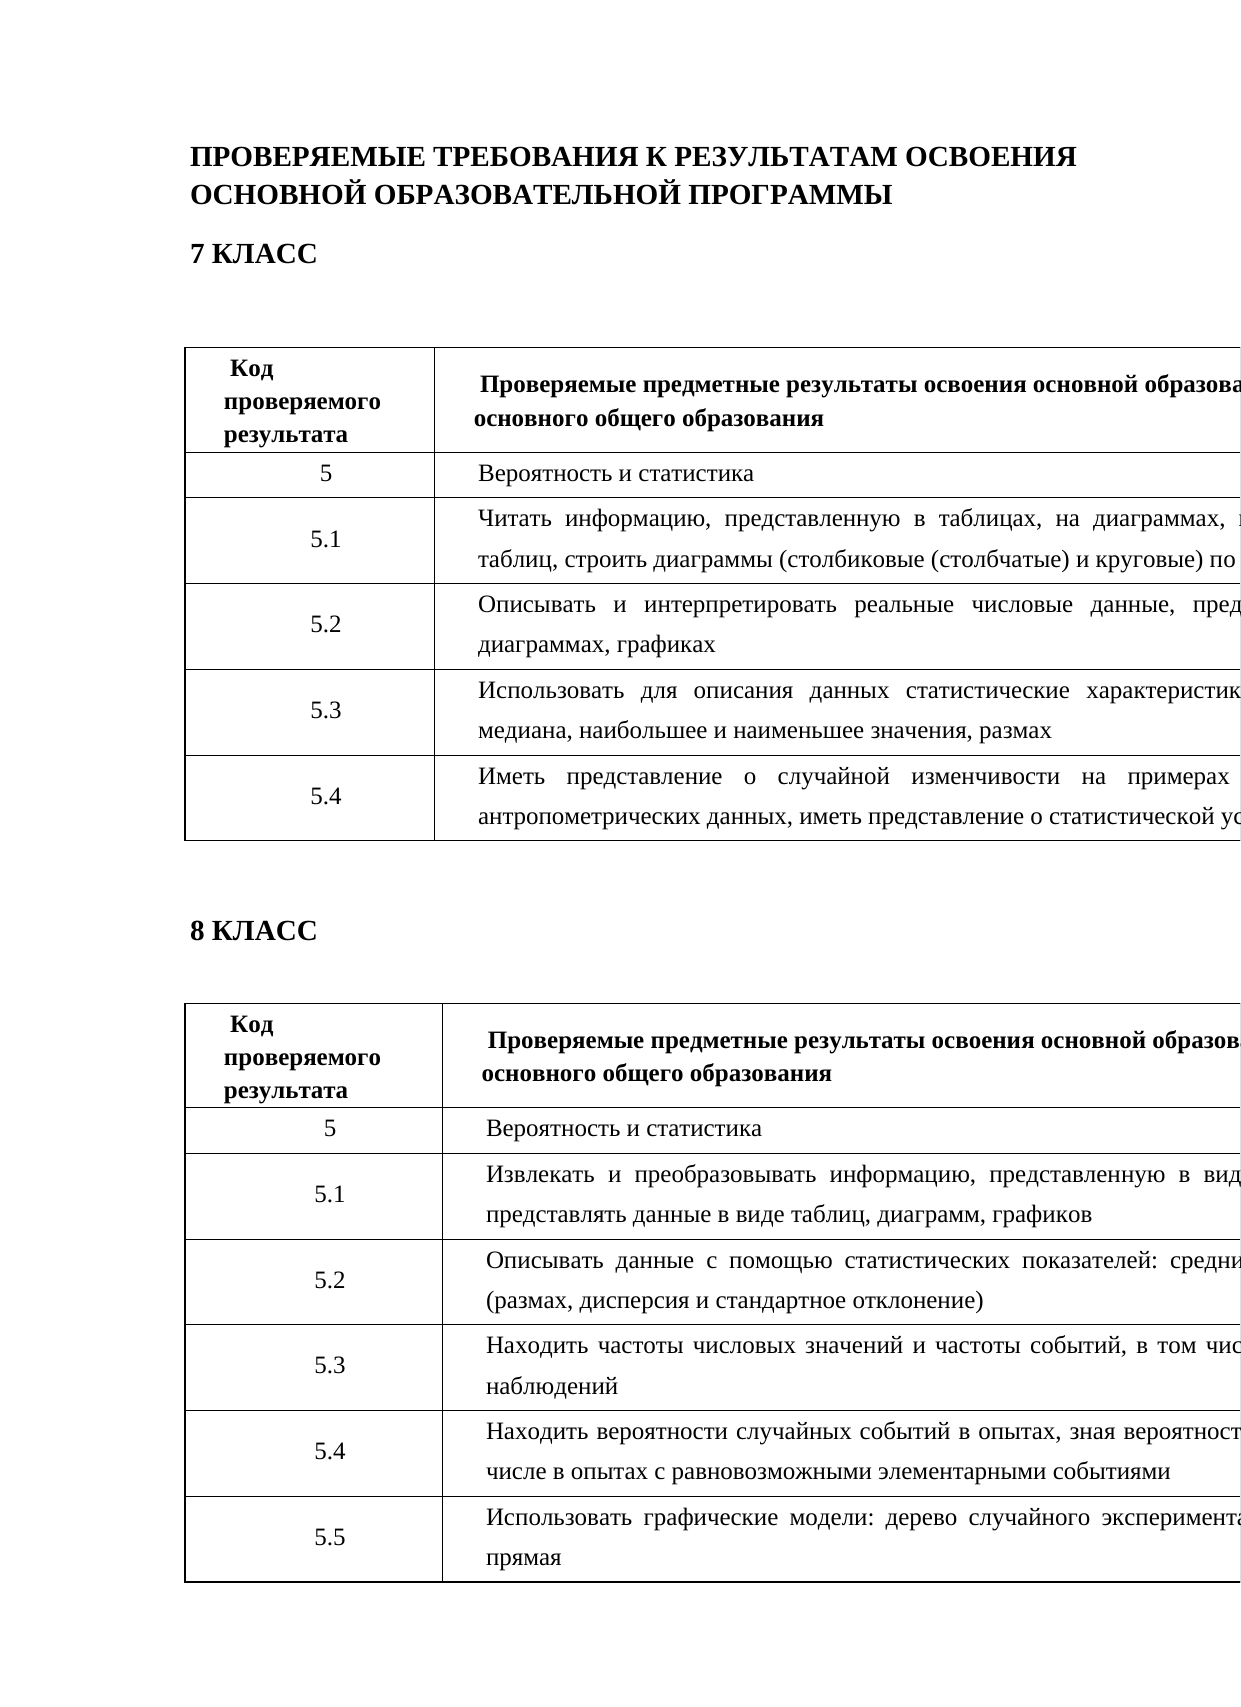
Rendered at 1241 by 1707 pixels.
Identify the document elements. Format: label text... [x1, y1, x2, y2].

table_cell 5.3 [186, 670, 434, 754]
table_cell Читать информацию, представленную в таблицах, на диаграммах, представлять данные в виде таблиц, строить диаграммы (столбиковые (столбчатые) и круговые) по массивам значений [435, 498, 1240, 583]
table_cell Находить вероятности случайных событий в опытах, зная вероятности элементарных событий, в том числе в опытах с равновозможными элементарными событиями [443, 1411, 1240, 1496]
table_cell Извлекать и преобразовывать информацию, представленную в виде таблиц, диаграмм, графиков, представлять данные в виде таблиц, диаграмм, графиков [443, 1154, 1240, 1238]
table_cell 5.4 [186, 1411, 442, 1496]
text 8 КЛАСС [190, 913, 1152, 946]
table_cell 5 [186, 1108, 442, 1153]
table_header Проверяемые предметные результаты освоения основной образовательной программы основного общего образования [435, 348, 1240, 452]
table_cell Описывать и интерпретировать реальные числовые данные, представленные в таблицах, на диаграммах, графиках [435, 584, 1240, 669]
text 7 КЛАСС [190, 237, 1152, 270]
text ПРОВЕРЯЕМЫЕ ТРЕБОВАНИЯ К РЕЗУЛЬТАТАМ ОСВОЕНИЯ ОСНОВНОЙ ОБРАЗОВАТЕЛЬНОЙ ПРОГРАММЫ [190, 139, 1152, 211]
table_cell Находить частоты числовых значений и частоты событий, в том числе по результатам измерений и наблюдений [443, 1325, 1240, 1410]
table_header Код проверяемого результата [186, 1004, 442, 1107]
table_cell 5.1 [186, 498, 434, 583]
table_cell Вероятность и статистика [443, 1108, 1240, 1153]
table_cell 5.3 [186, 1325, 442, 1410]
table_cell 5.5 [186, 1497, 442, 1581]
table_cell Использовать для описания данных статистические характеристики: среднее арифметическое, медиана, наибольшее и наименьшее значения, размах [435, 670, 1240, 754]
table_cell 5.2 [186, 584, 434, 669]
table_cell Иметь представление о случайной изменчивости на примерах цен, физических величин, антропометрических данных, иметь представление о статистической устойчивости [435, 756, 1240, 840]
table_cell Описывать данные с помощью статистических показателей: средних значений и мер рассеивания (размах, дисперсия и стандартное отклонение) [443, 1240, 1240, 1324]
table_cell 5.4 [186, 756, 434, 840]
table_cell 5.1 [186, 1154, 442, 1238]
table_cell 5.2 [186, 1240, 442, 1324]
table_cell 5 [186, 453, 434, 497]
table_header Код проверяемого результата [186, 348, 434, 452]
table_cell Использовать графические модели: дерево случайного эксперимента, диаграммы Эйлера, числовая прямая [443, 1497, 1240, 1581]
table_header Проверяемые предметные результаты освоения основной образовательной программы основного общего образования [443, 1004, 1240, 1107]
table_cell Вероятность и статистика [435, 453, 1240, 497]
